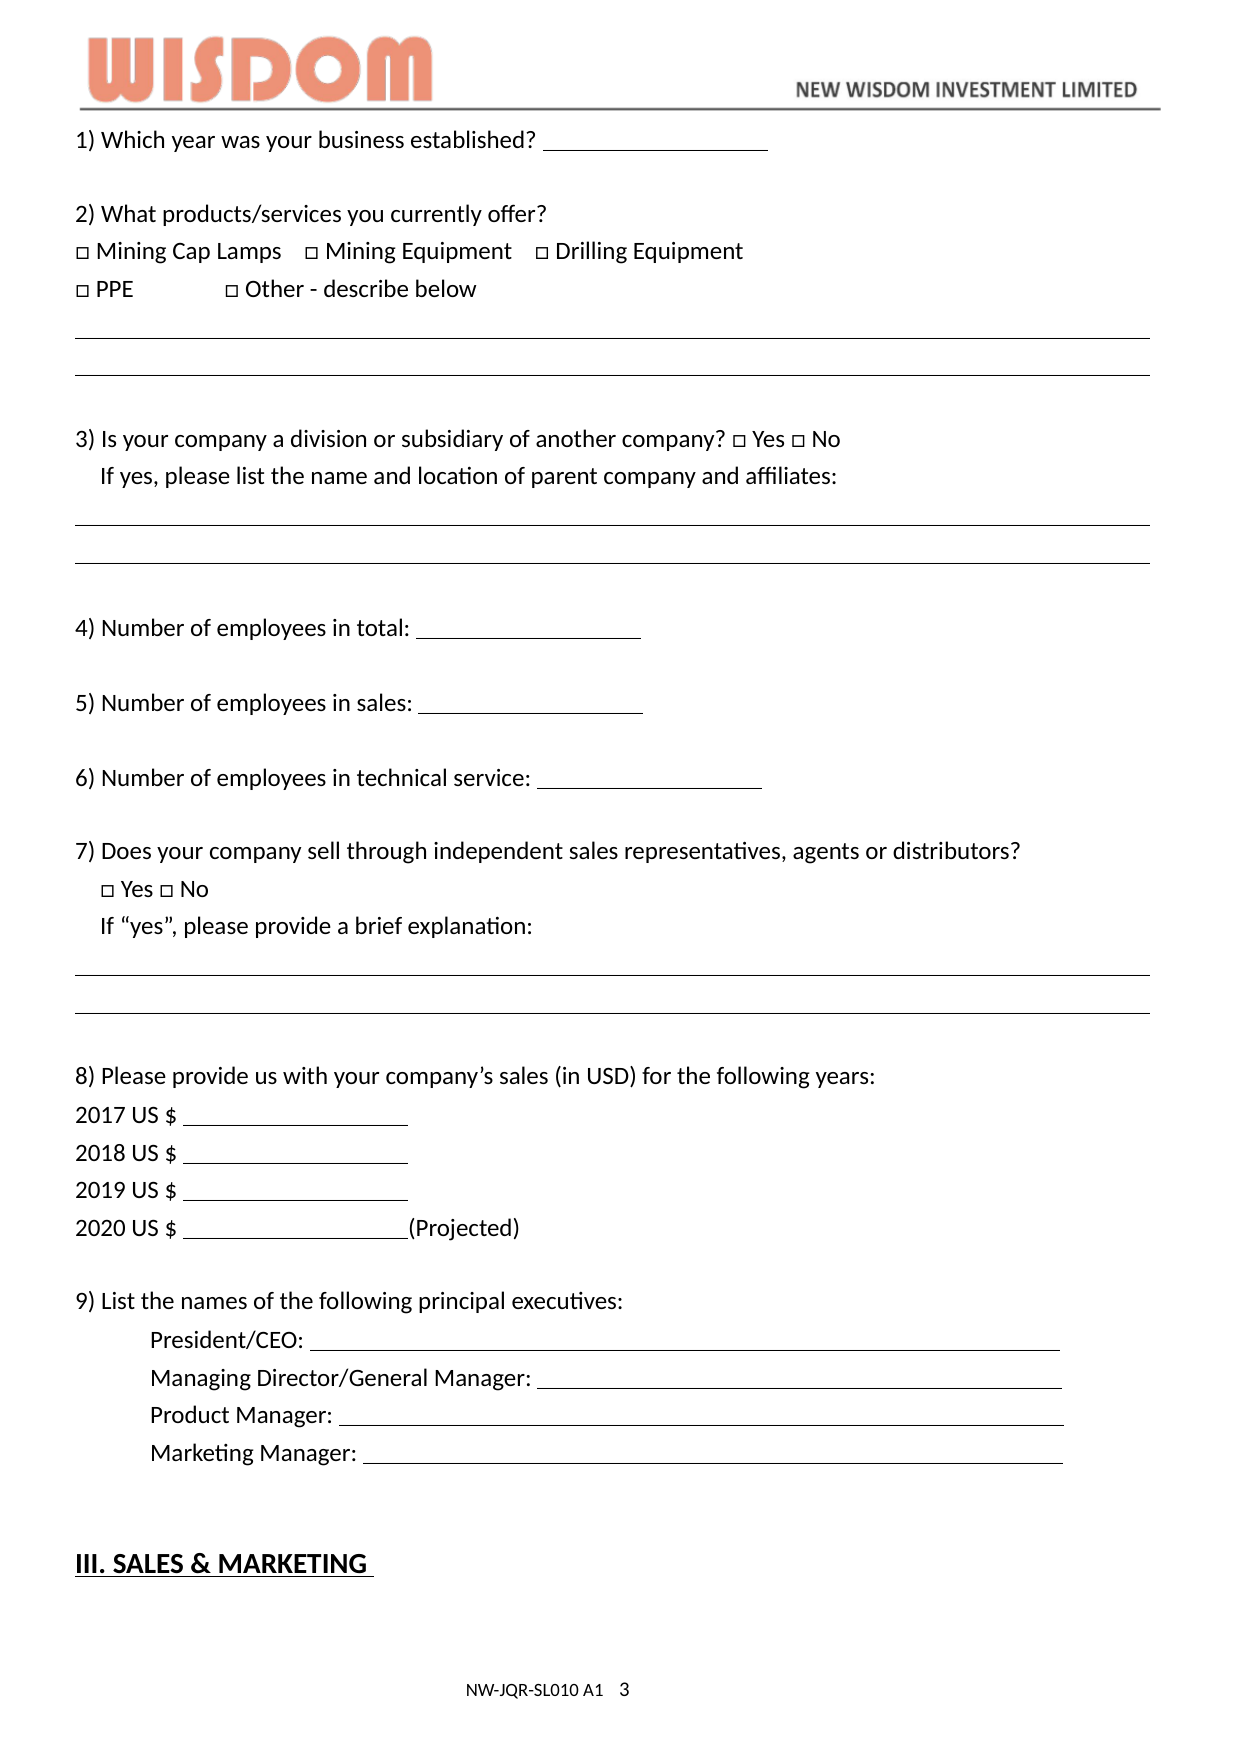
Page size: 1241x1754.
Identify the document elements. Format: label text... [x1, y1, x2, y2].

text ＿＿＿＿＿＿＿＿＿＿＿＿＿＿＿＿＿＿＿＿＿＿＿＿＿＿＿＿＿＿＿＿＿＿＿＿＿＿＿＿＿＿＿ [75, 982, 1165, 1019]
text If “yes”, please provide a brief explanation: [100, 907, 1165, 944]
text 8) Please provide us with your company’s sales (in USD) for the following years: [75, 1057, 1165, 1094]
text 9) List the names of the following principal executives: [75, 1282, 1165, 1319]
text 5) Number of employees in sales: ＿＿＿＿＿＿＿＿＿ [75, 682, 1165, 719]
text President/CEO: ＿＿＿＿＿＿＿＿＿＿＿＿＿＿＿＿＿＿＿＿＿＿＿＿＿＿＿＿＿＿ [150, 1319, 1165, 1357]
text 2017 US $ ＿＿＿＿＿＿＿＿＿ [75, 1094, 1165, 1132]
text III. SALES & MARKETING [75, 1544, 1165, 1582]
text Product Manager: ＿＿＿＿＿＿＿＿＿＿＿＿＿＿＿＿＿＿＿＿＿＿＿＿＿＿＿＿＿ [150, 1394, 1165, 1432]
text ＿＿＿＿＿＿＿＿＿＿＿＿＿＿＿＿＿＿＿＿＿＿＿＿＿＿＿＿＿＿＿＿＿＿＿＿＿＿＿＿＿＿＿ [75, 307, 1165, 344]
text ＿＿＿＿＿＿＿＿＿＿＿＿＿＿＿＿＿＿＿＿＿＿＿＿＿＿＿＿＿＿＿＿＿＿＿＿＿＿＿＿＿＿＿ [75, 494, 1165, 532]
text Managing Director/General Manager: ＿＿＿＿＿＿＿＿＿＿＿＿＿＿＿＿＿＿＿＿＿ [150, 1357, 1165, 1394]
text 1) Which year was your business established? ＿＿＿＿＿＿＿＿＿ [75, 119, 1165, 157]
text 2019 US $ ＿＿＿＿＿＿＿＿＿ [75, 1169, 1165, 1207]
text 7) Does your company sell through independent sales representatives, agents or distributors? [75, 832, 1165, 869]
text 4) Number of employees in total: ＿＿＿＿＿＿＿＿＿ [75, 607, 1165, 644]
text Marketing Manager: ＿＿＿＿＿＿＿＿＿＿＿＿＿＿＿＿＿＿＿＿＿＿＿＿＿＿＿＿ [150, 1432, 1165, 1469]
text □ Yes □ No [100, 869, 1165, 907]
text □ PPE □ Other - describe below [75, 269, 1165, 307]
text ＿＿＿＿＿＿＿＿＿＿＿＿＿＿＿＿＿＿＿＿＿＿＿＿＿＿＿＿＿＿＿＿＿＿＿＿＿＿＿＿＿＿＿ [75, 344, 1165, 382]
text ＿＿＿＿＿＿＿＿＿＿＿＿＿＿＿＿＿＿＿＿＿＿＿＿＿＿＿＿＿＿＿＿＿＿＿＿＿＿＿＿＿＿＿ [75, 944, 1165, 982]
text □ Mining Cap Lamps □ Mining Equipment □ Drilling Equipment [75, 232, 1165, 269]
text 3) Is your company a division or subsidiary of another company? □ Yes □ No [75, 419, 1165, 457]
text ＿＿＿＿＿＿＿＿＿＿＿＿＿＿＿＿＿＿＿＿＿＿＿＿＿＿＿＿＿＿＿＿＿＿＿＿＿＿＿＿＿＿＿ [75, 532, 1165, 569]
text 2018 US $ ＿＿＿＿＿＿＿＿＿ [75, 1132, 1165, 1169]
picture [75, 21, 1161, 115]
text 6) Number of employees in technical service: ＿＿＿＿＿＿＿＿＿ [75, 757, 1165, 794]
text If yes, please list the name and location of parent company and affiliates: [75, 457, 1165, 494]
text 2020 US $ ＿＿＿＿＿＿＿＿＿(Projected) [75, 1207, 1165, 1244]
text 2) What products/services you currently offer? [75, 194, 1165, 232]
